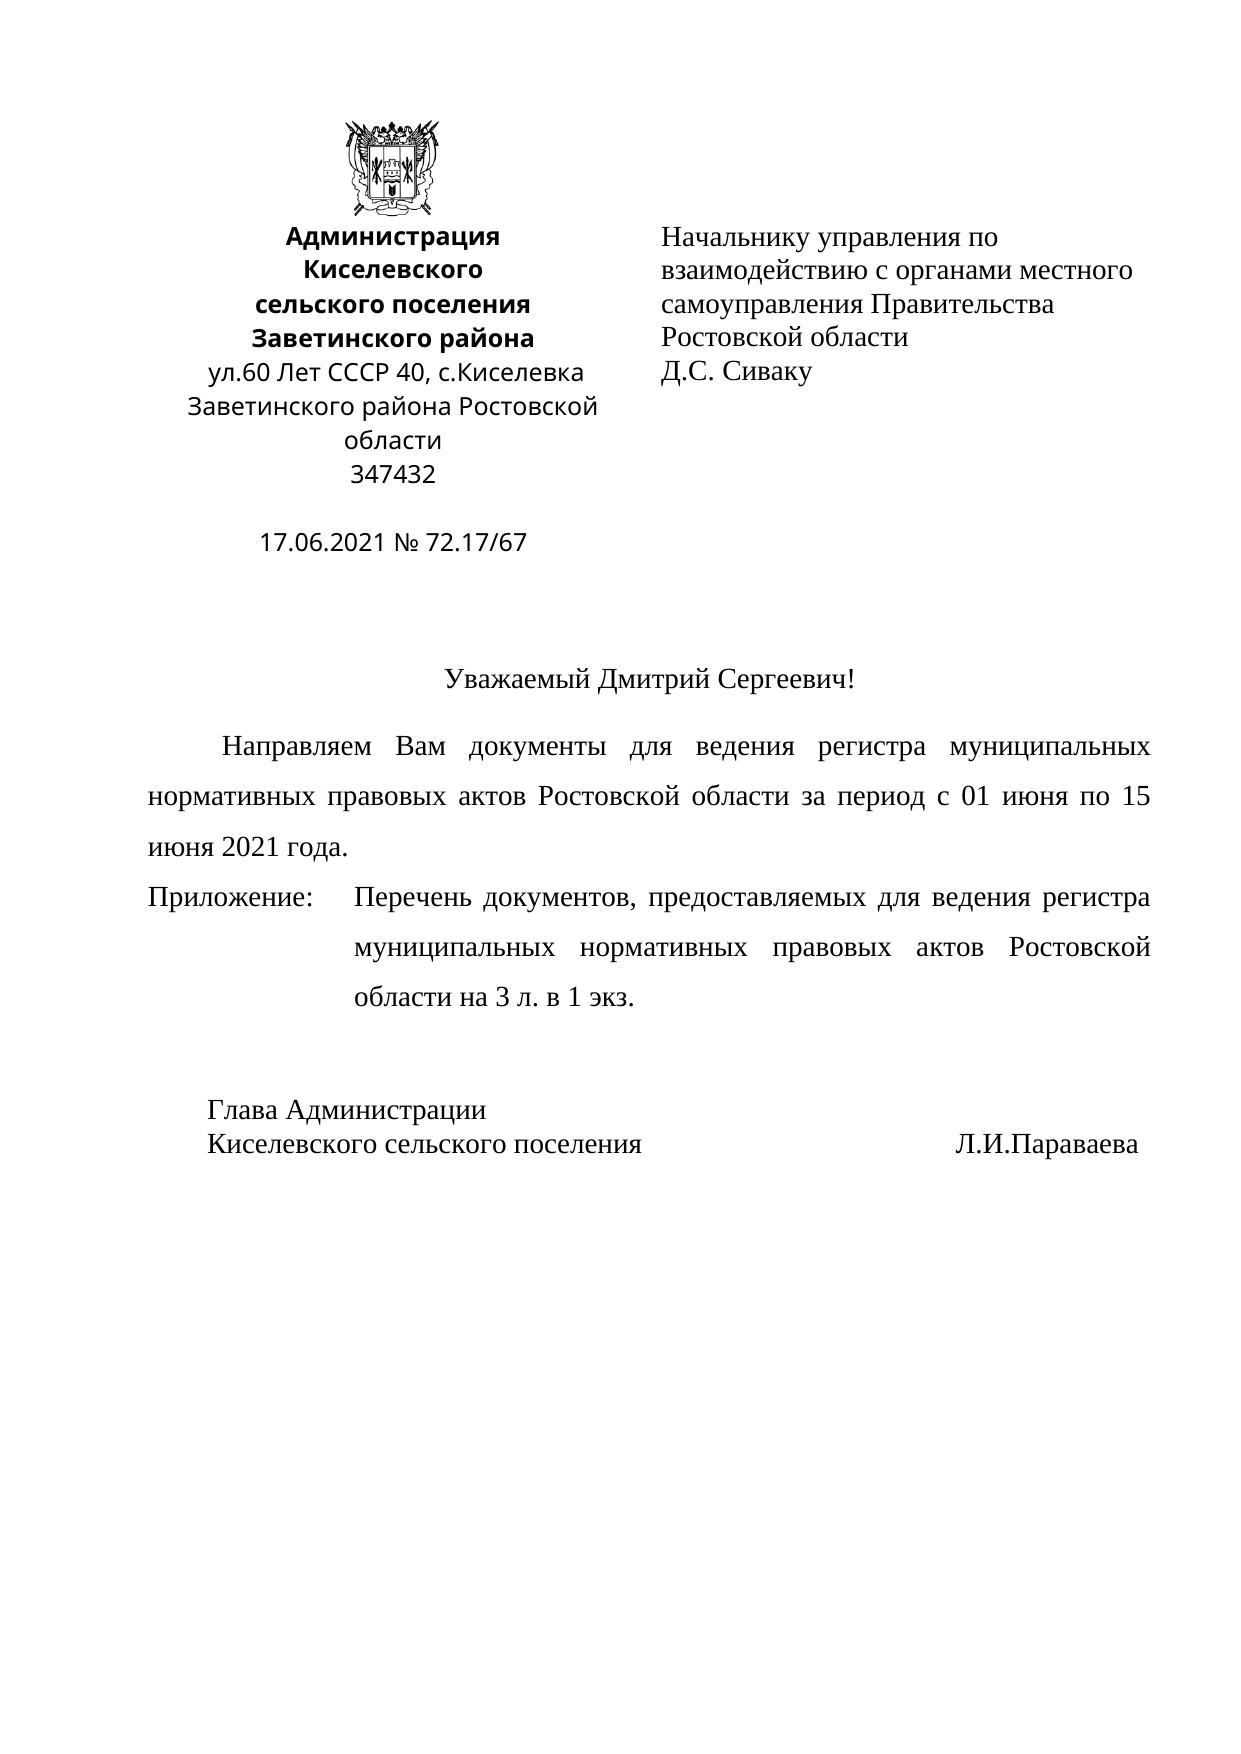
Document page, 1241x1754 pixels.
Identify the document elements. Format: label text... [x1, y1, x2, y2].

text Уважаемый Дмитрий Сергеевич! [148, 661, 1152, 694]
table_header Начальнику управления по взаимодействию с органами местного самоуправления Правительства Ростовской области Д.С. Сиваку [650, 118, 1163, 559]
text Направляем Вам документы для ведения регистра муниципальных нормативных правовых актов Ростовской области за период с 01 июня по 15 июня 2021 года. [148, 728, 1152, 862]
text Киселевского сельского поселения Л.И.Параваева [148, 1126, 1152, 1159]
picture [343, 118, 443, 219]
table_header Администрация Киселевского сельского поселения Заветинского района ул.60 Лет СССР 40, с.Киселевка Заветинского района Ростовской области 347432 17.06.2021 № 72.17/67 [136, 118, 649, 559]
text Приложение: Перечень документов, предоставляемых для ведения регистра муниципальных нормативных правовых актов Ростовской области на 3 л. в 1 экз. [148, 879, 1152, 1013]
text Глава Администрации [148, 1092, 1152, 1126]
